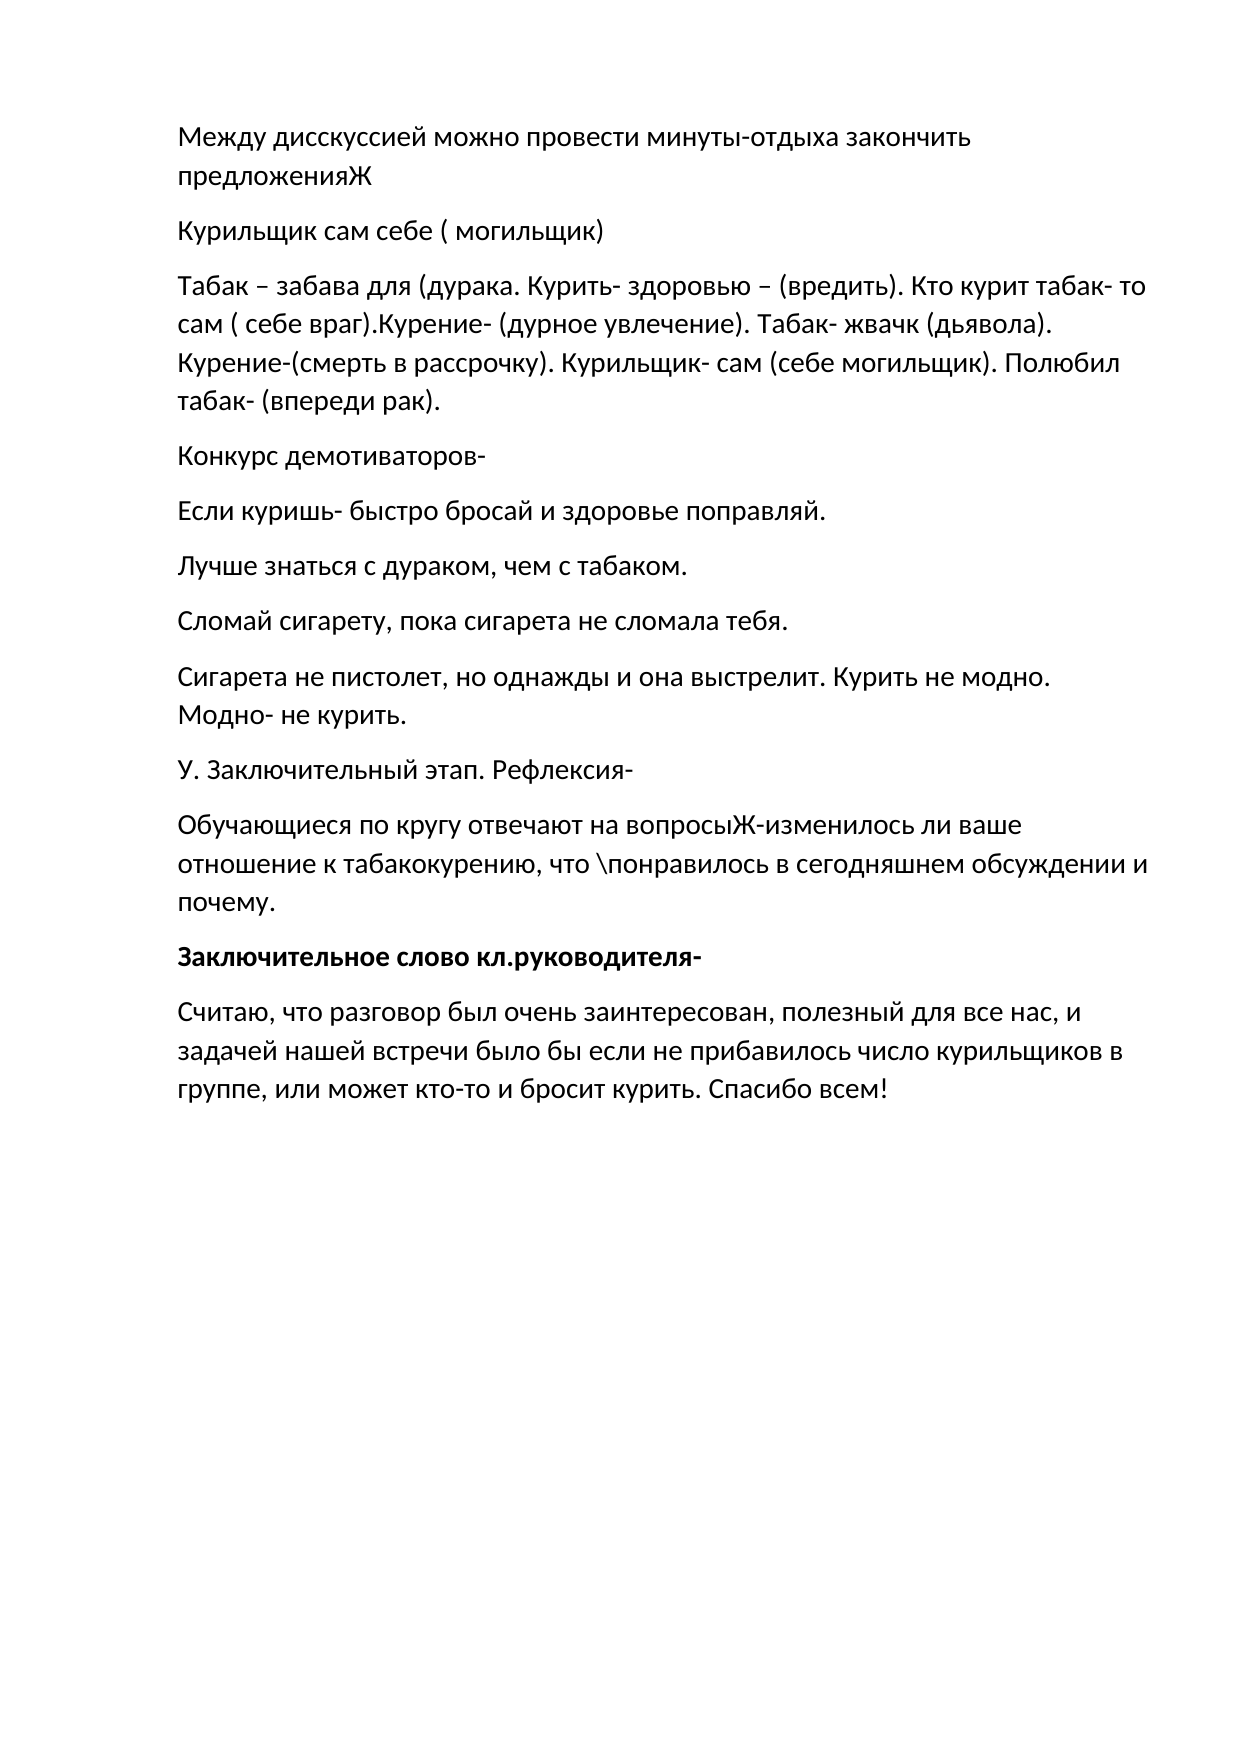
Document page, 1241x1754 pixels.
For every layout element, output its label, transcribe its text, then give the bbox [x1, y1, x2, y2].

text Обучающиеся по кругу отвечают на вопросыЖ-изменилось ли ваше отношение к табакокурению, что \понравилось в сегодняшнем обсуждении и почему. [177, 806, 1152, 919]
text Между дисскуссией можно провести минуты-отдыха закончить предложенияЖ [177, 118, 1152, 192]
text Считаю, что разговор был очень заинтересован, полезный для все нас, и задачей нашей встречи было бы если не прибавилось число курильщиков в группе, или может кто-то и бросит курить. Спасибо всем! [177, 993, 1152, 1106]
text Сломай сигарету, пока сигарета не сломала тебя. [177, 602, 1152, 638]
text Лучше знаться с дураком, чем с табаком. [177, 547, 1152, 583]
text Сигарета не пистолет, но однажды и она выстрелит. Курить не модно. Модно- не курить. [177, 658, 1152, 732]
text У. Заключительный этап. Рефлексия- [177, 751, 1152, 787]
text Если куришь- быстро бросай и здоровье поправляй. [177, 492, 1152, 528]
text Курильщик сам себе ( могильщик) [177, 212, 1152, 247]
text Конкурс демотиваторов- [177, 437, 1152, 473]
text Табак – забава для (дурака. Курить- здоровью – (вредить). Кто курит табак- то сам ( себе враг).Курение- (дурное увлечение). Табак- жвачк (дьявола). Курение-(смерть в рассрочку). Курильщик- сам (себе могильщик). Полюбил табак- (впереди рак). [177, 267, 1152, 418]
text Заключительное слово кл.руководителя- [177, 938, 1152, 974]
